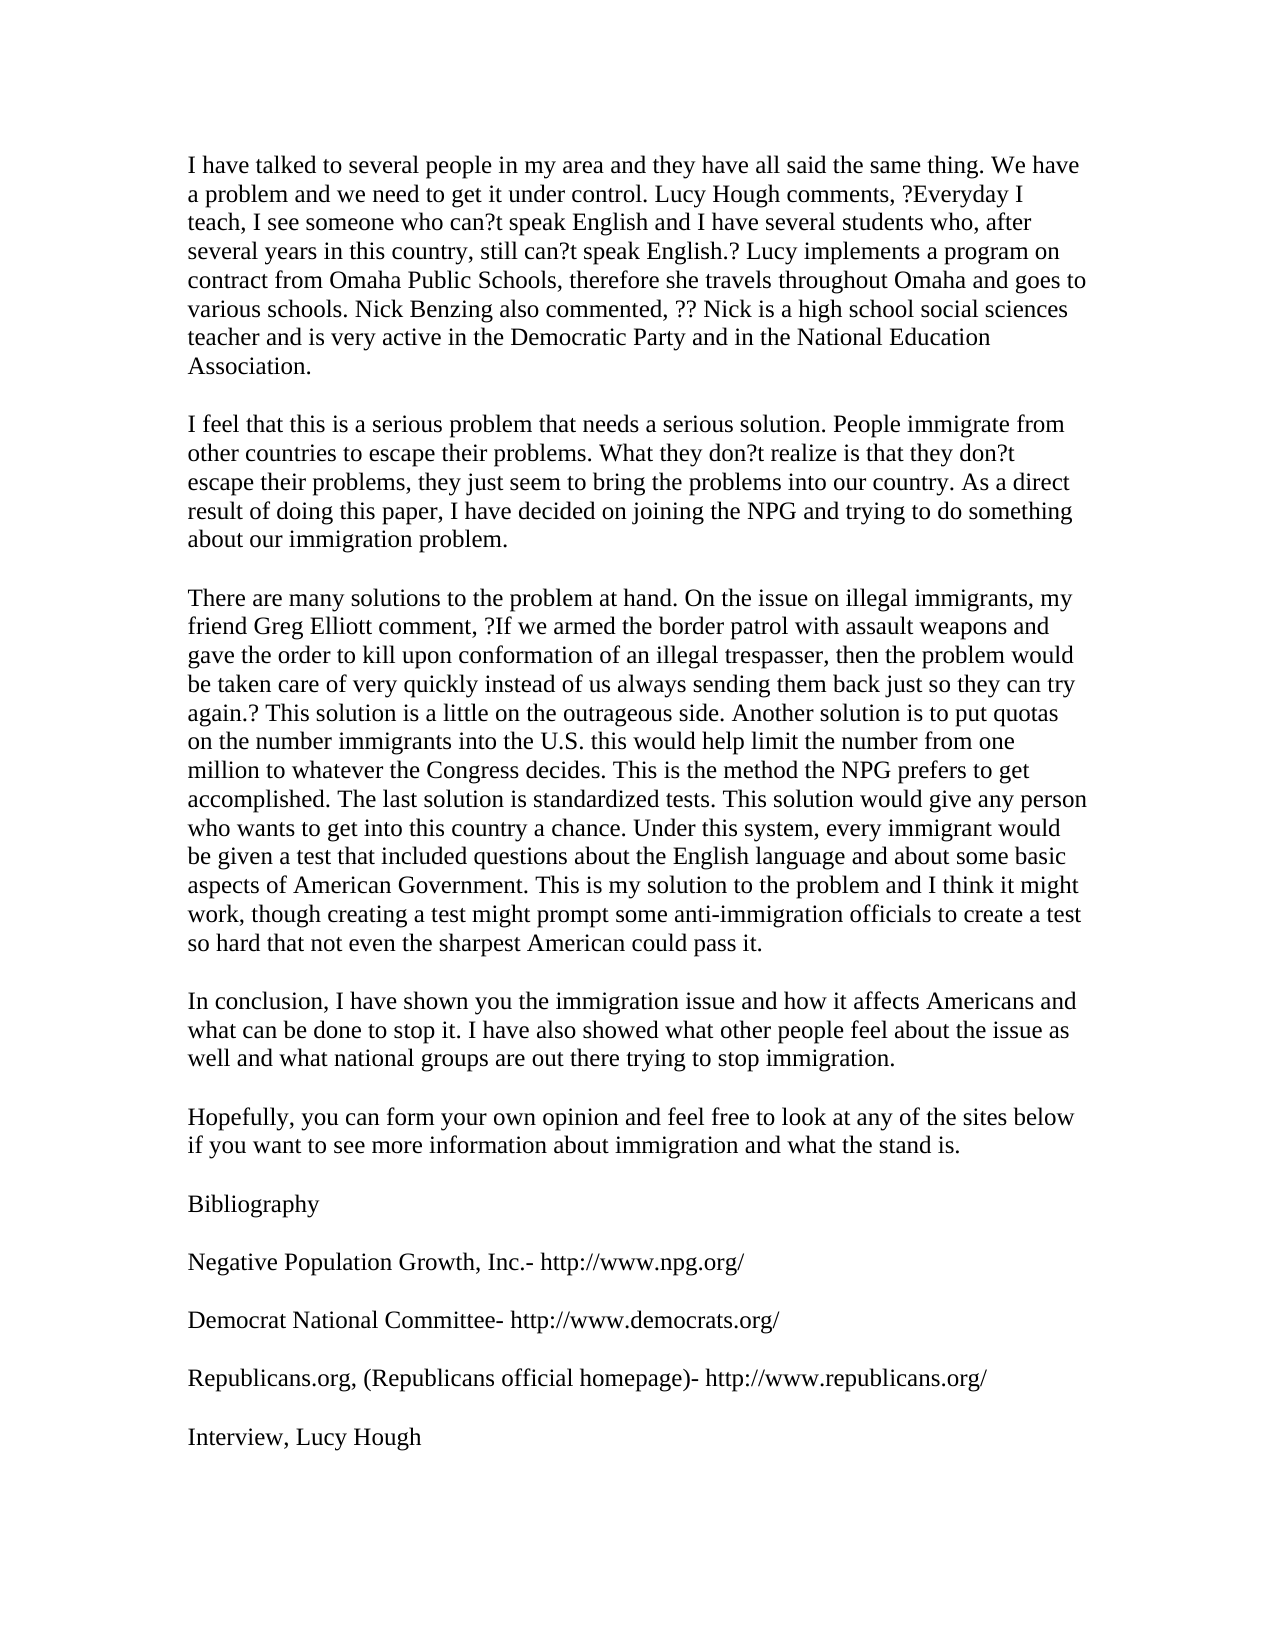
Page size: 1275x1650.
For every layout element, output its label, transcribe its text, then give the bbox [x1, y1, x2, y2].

text I feel that this is a serious problem that needs a serious solution. People immigrate from other countries to escape their problems. What they don?t realize is that they don?t escape their problems, they just seem to bring the problems into our country. As a direct result of doing this paper, I have decided on joining the NPG and trying to do something about our immigration problem. [187, 409, 1087, 553]
text There are many solutions to the problem at hand. On the issue on illegal immigrants, my friend Greg Elliott comment, ?If we armed the border patrol with assault weapons and gave the order to kill upon conformation of an illegal trespasser, then the problem would be taken care of very quickly instead of us always sending them back just so they can try again.? This solution is a little on the outrageous side. Another solution is to put quotas on the number immigrants into the U.S. this would help limit the number from one million to whatever the Congress decides. This is the method the NPG prefers to get accomplished. The last solution is standardized tests. This solution would give any person who wants to get into this country a chance. Under this system, every immigrant would be given a test that included questions about the English language and about some basic aspects of American Government. This is my solution to the problem and I think it might work, though creating a test might prompt some anti-immigration officials to create a test so hard that not even the sharpest American could pass it. [187, 583, 1087, 956]
text In conclusion, I have shown you the immigration issue and how it affects Americans and what can be done to stop it. I have also showed what other people feel about the issue as well and what national groups are out there trying to stop immigration. [187, 986, 1087, 1072]
text Interview, Lucy Hough [187, 1422, 1087, 1450]
text Republicans.org, (Republicans official homepage)- http://www.republicans.org/ [187, 1363, 1087, 1392]
text Hopefully, you can form your own opinion and feel free to look at any of the sites below if you want to see more information about immigration and what the stand is. [187, 1102, 1087, 1159]
text I have talked to several people in my area and they have all said the same thing. We have a problem and we need to get it under control. Lucy Hough comments, ?Everyday I teach, I see someone who can?t speak English and I have several students who, after several years in this country, still can?t speak English.? Lucy implements a program on contract from Omaha Public Schools, therefore she travels throughout Omaha and goes to various schools. Nick Benzing also commented, ?? Nick is a high school social sciences teacher and is very active in the Democratic Party and in the National Education Association. [187, 150, 1087, 380]
text Bibliography [187, 1189, 1087, 1217]
text Democrat National Committee- http://www.democrats.org/ [187, 1305, 1087, 1334]
text Negative Population Growth, Inc.- http://www.npg.org/ [187, 1247, 1087, 1276]
